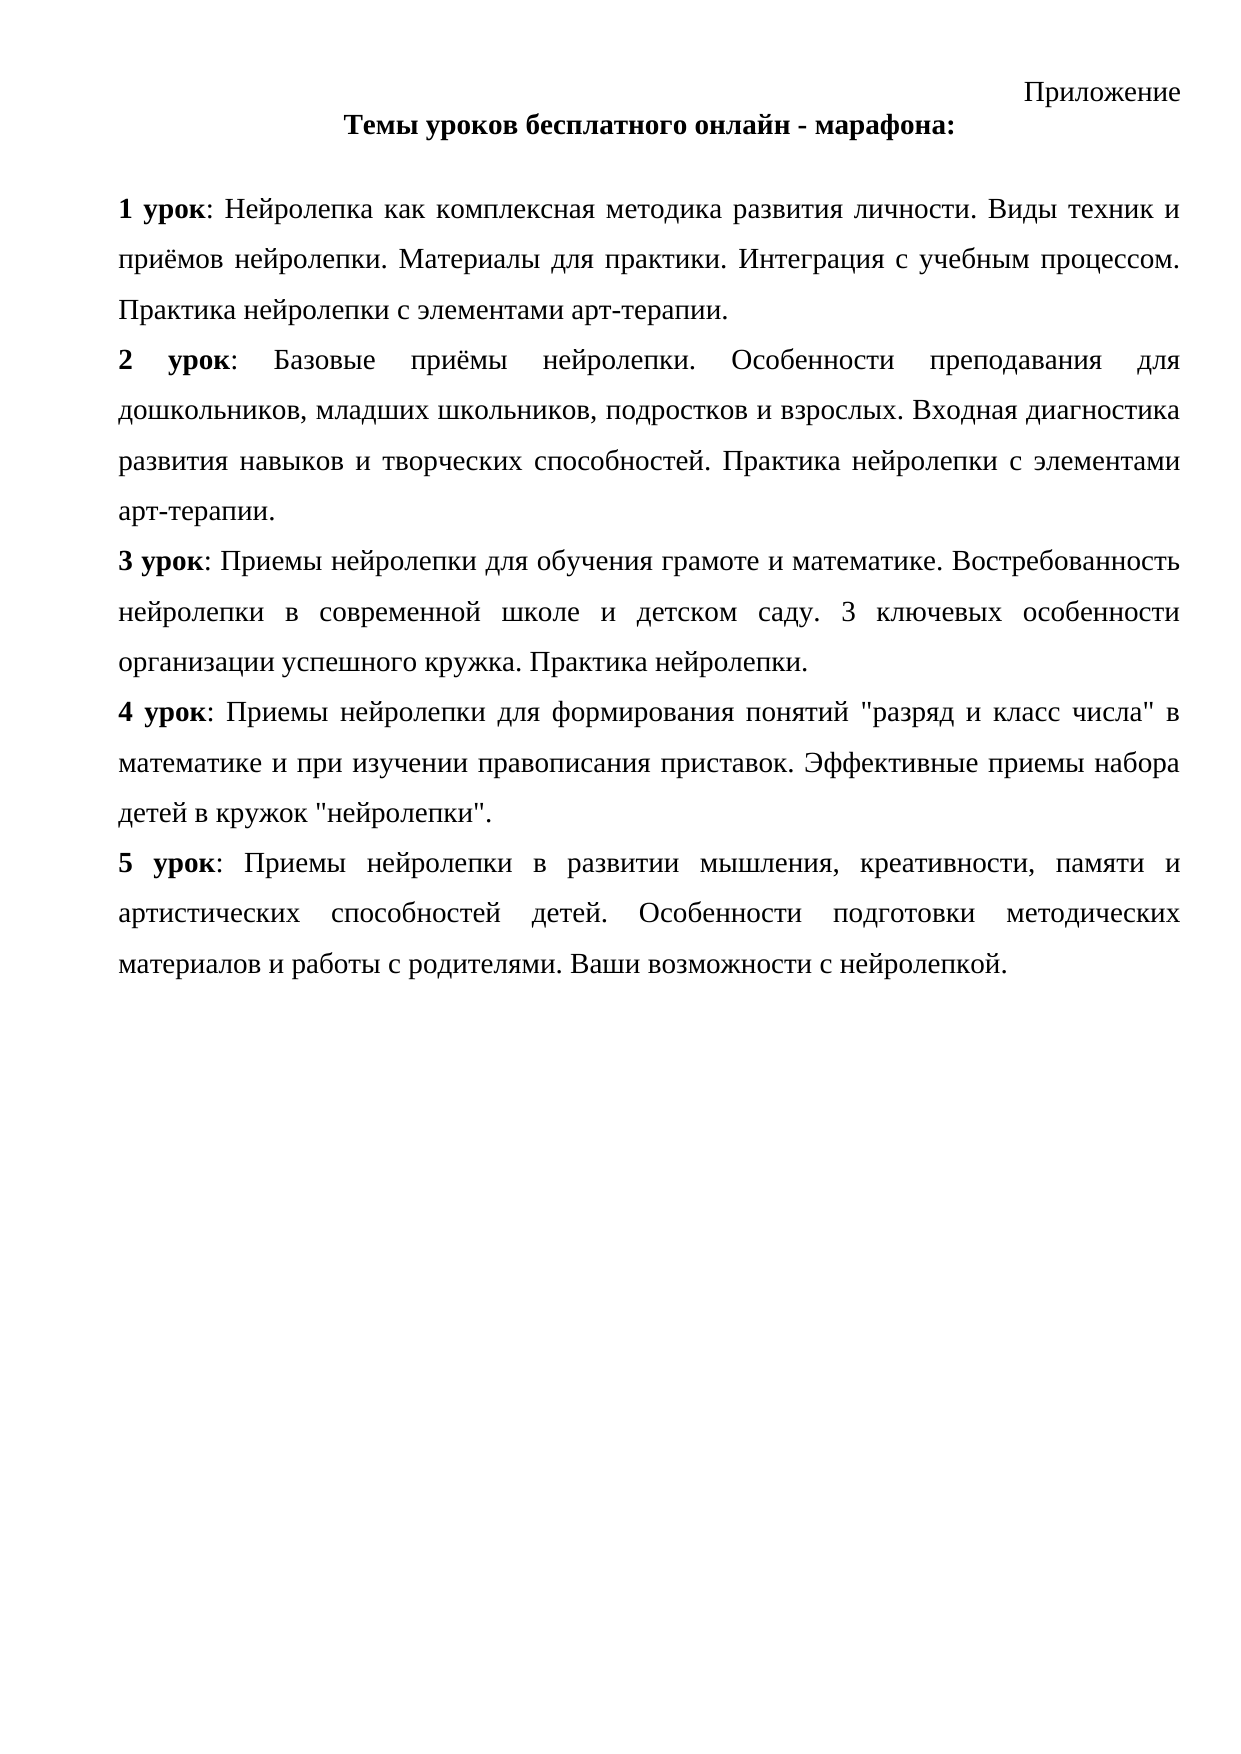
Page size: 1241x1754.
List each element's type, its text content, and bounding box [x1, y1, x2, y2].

text 5 урок: Приемы нейролепки в развитии мышления, креативности, памяти и артистических способностей детей. Особенности подготовки методических материалов и работы с родителями. Ваши возможности с нейролепкой. [118, 845, 1181, 979]
text Приложение [118, 74, 1181, 107]
text 2 урок: Базовые приёмы нейролепки. Особенности преподавания для дошкольников, младших школьников, подростков и взрослых. Входная диагностика развития навыков и творческих способностей. Практика нейролепки с элементами арт-терапии. [118, 342, 1181, 527]
text 3 урок: Приемы нейролепки для обучения грамоте и математике. Востребованность нейролепки в современной школе и детском саду. 3 ключевых особенности организации успешного кружка. Практика нейролепки. [118, 543, 1181, 678]
text Темы уроков бесплатного онлайн - марафона: [118, 107, 1181, 141]
text 1 урок: Нейролепка как комплексная методика развития личности. Виды техник и приёмов нейролепки. Материалы для практики. Интеграция с учебным процессом. Практика нейролепки с элементами арт-терапии. [118, 191, 1181, 325]
text 4 урок: Приемы нейролепки для формирования понятий "разряд и класс числа" в математике и при изучении правописания приставок. Эффективные приемы набора детей в кружок "нейролепки". [118, 694, 1181, 828]
